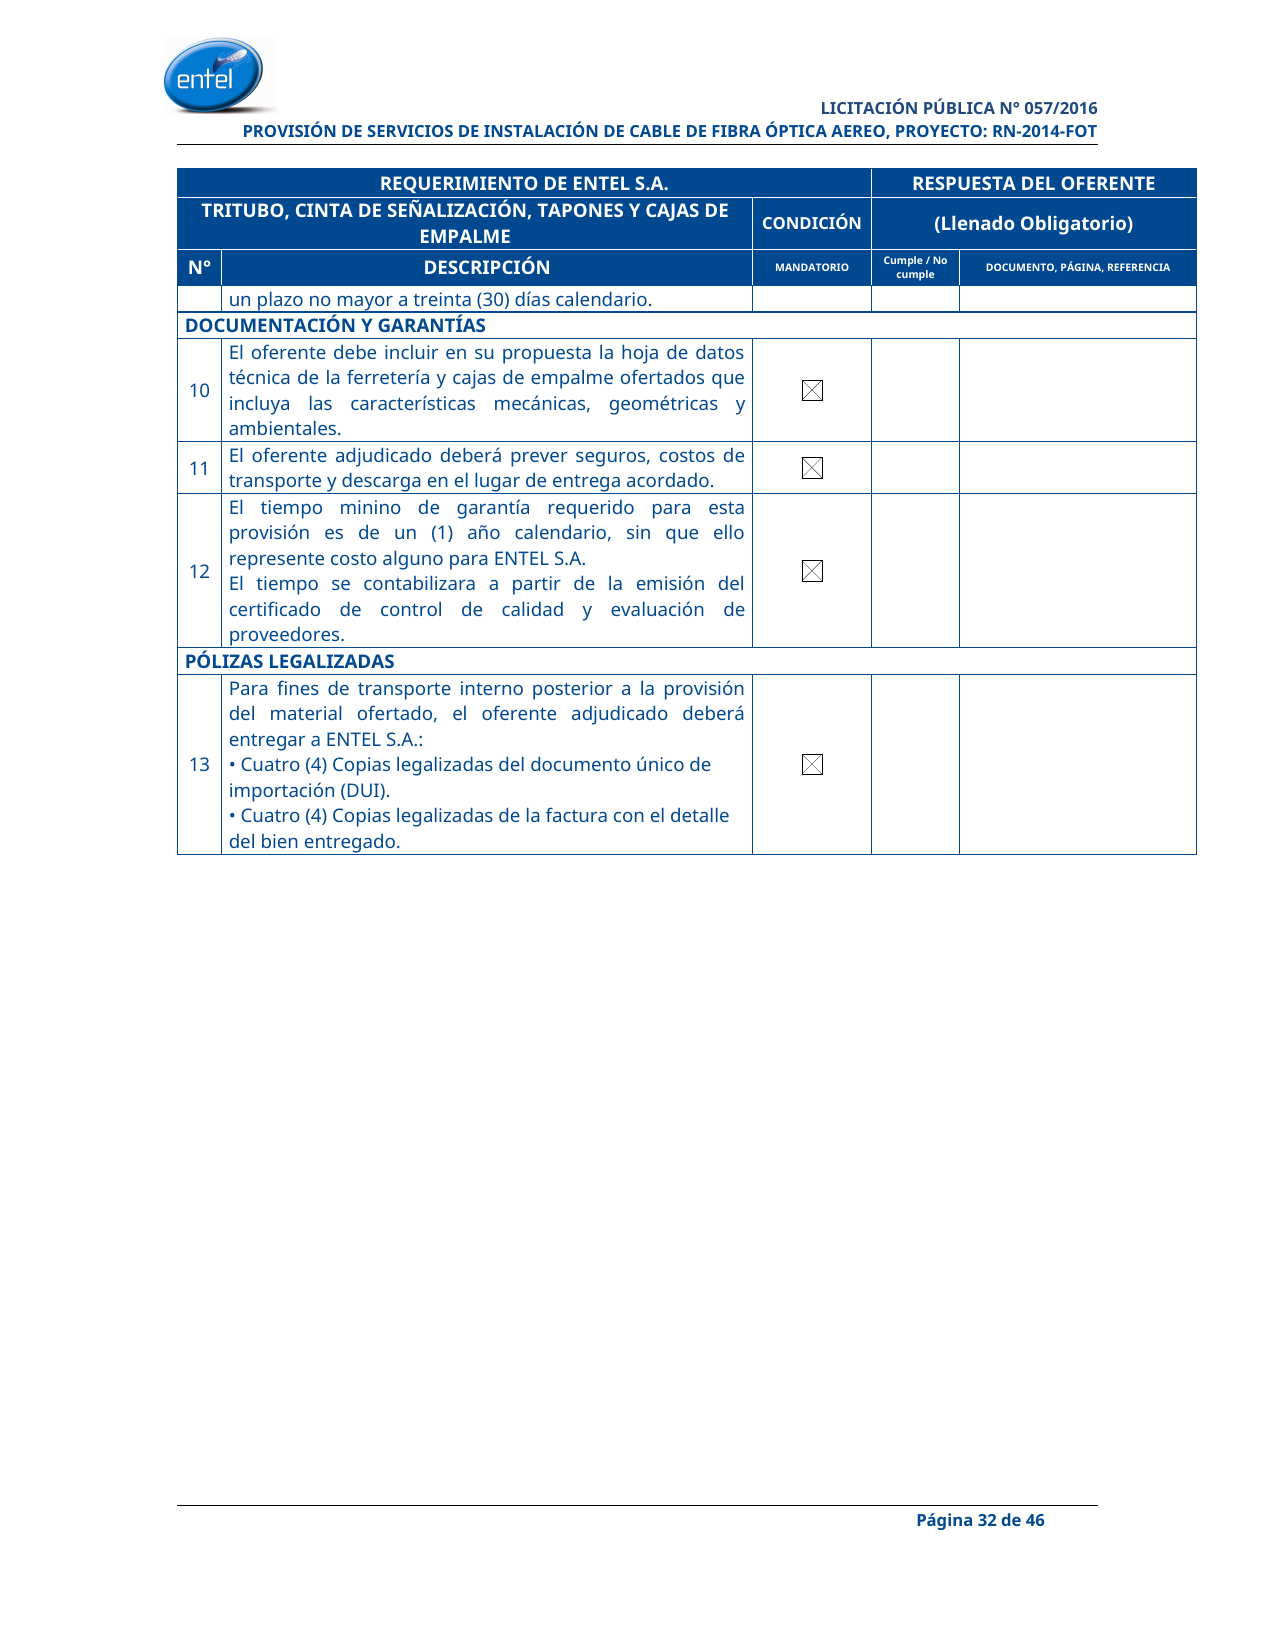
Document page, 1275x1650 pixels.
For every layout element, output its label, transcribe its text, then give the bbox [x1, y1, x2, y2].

table_header REQUERIMIENTO DE ENTEL S.A. [178, 169, 871, 197]
table_cell [753, 339, 871, 441]
table_cell 9 [178, 286, 221, 311]
table_cell [753, 494, 871, 647]
table_cell PÓLIZAS LEGALIZADAS [178, 648, 1196, 674]
table_cell [753, 442, 871, 493]
table_cell [960, 339, 1196, 441]
table_cell [960, 286, 1196, 311]
table_cell CONDICIÓN [753, 198, 871, 249]
table_cell DOCUMENTACIÓN Y GARANTÍAS [178, 313, 1196, 338]
table_cell [872, 675, 959, 853]
table_cell [960, 494, 1196, 647]
table_cell [872, 339, 959, 441]
table_cell DESCRIPCIÓN [222, 250, 752, 285]
table_cell MANDATORIO [753, 250, 871, 285]
table_cell 12 [178, 494, 221, 647]
table_cell 13 [178, 675, 221, 853]
table_cell N° [178, 250, 221, 285]
table_cell [960, 675, 1196, 853]
table_cell [960, 442, 1196, 493]
table_cell Para fines de transporte interno posterior a la provisión del material ofertado, el oferente adjudicado deberá entregar a ENTEL S.A.: • Cuatro (4) Copias legalizadas del documento único de importación (DUI). • Cuatro (4) Copias legalizadas de la factura con el detalle del bien entregado. [222, 675, 752, 853]
table_header RESPUESTA DEL OFERENTE [872, 169, 1196, 197]
table_cell Cumple / No cumple [872, 250, 959, 285]
table_cell [753, 675, 871, 853]
table_cell [872, 494, 959, 647]
table_cell [753, 286, 871, 311]
table_cell El tiempo minino de garantía requerido para esta provisión es de un (1) año calendario, sin que ello represente costo alguno para ENTEL S.A. El tiempo se contabilizara a partir de la emisión del certificado de control de calidad y evaluación de proveedores. [222, 494, 752, 647]
table_cell TRITUBO, CINTA DE SEÑALIZACIÓN, TAPONES Y CAJAS DE EMPALME [178, 198, 752, 249]
table_cell DOCUMENTO, PÁGINA, REFERENCIA [960, 250, 1196, 285]
table_cell El oferente adjudicado deberá prever seguros, costos de transporte y descarga en el lugar de entrega acordado. [222, 442, 752, 493]
table_cell [872, 286, 959, 311]
table_cell 10 [178, 339, 221, 441]
table_cell (Llenado Obligatorio) [872, 198, 1196, 249]
table_cell 11 [178, 442, 221, 493]
table_cell [872, 442, 959, 493]
table_cell El oferente debe incluir en su propuesta la hoja de datos técnica de la ferretería y cajas de empalme ofertados que incluya las características mecánicas, geométricas y ambientales. [222, 339, 752, 441]
picture [163, 36, 278, 114]
